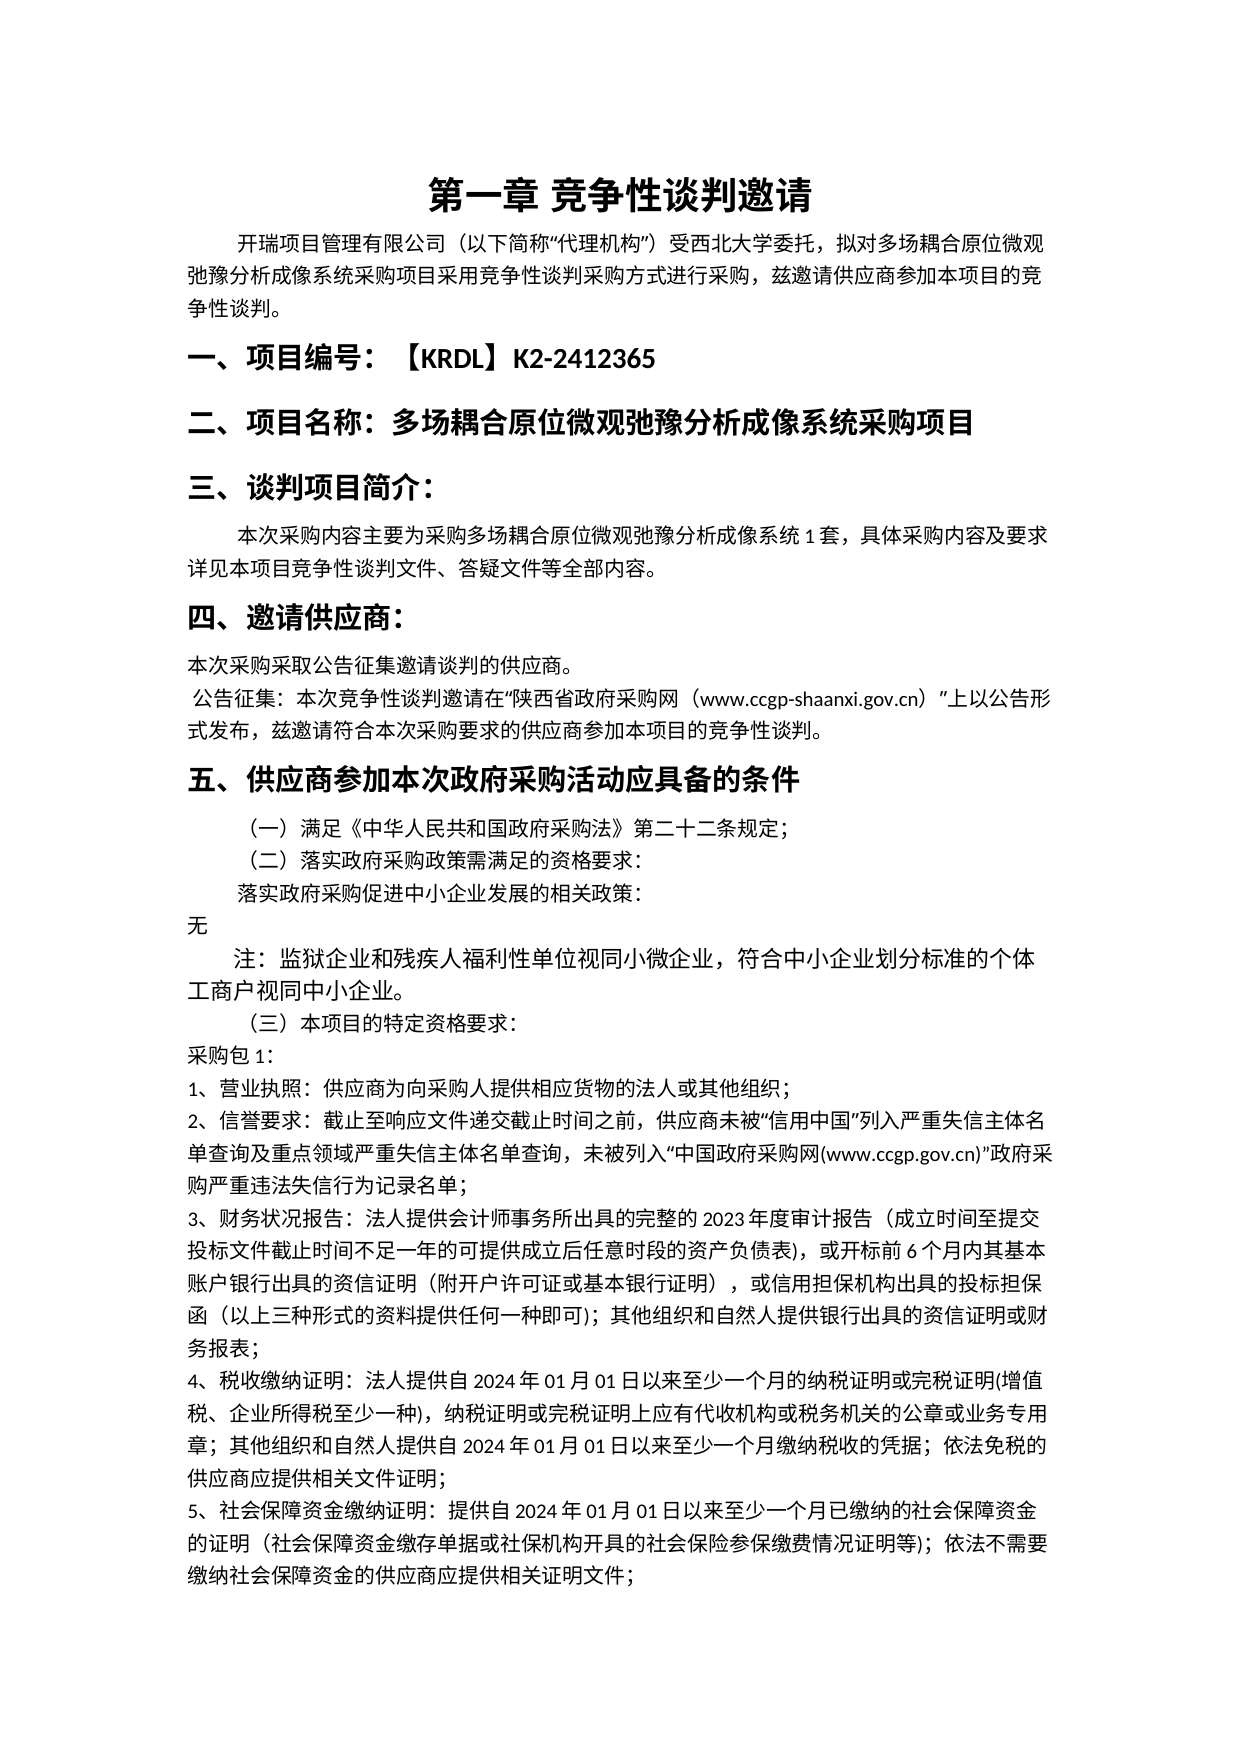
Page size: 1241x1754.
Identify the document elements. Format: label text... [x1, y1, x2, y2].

text 3、财务状况报告：法人提供会计师事务所出具的完整的2023年度审计报告（成立时间至提交投标文件截止时间不足一年的可提供成立后任意时段的资产负债表)，或开标前6个月内其基本账户银行出具的资信证明（附开户许可证或基本银行证明），或信用担保机构出具的投标担保函（以上三种形式的资料提供任何一种即可)；其他组织和自然人提供银行出具的资信证明或财务报表； [187, 1202, 1053, 1364]
text 开瑞项目管理有限公司（以下简称“代理机构”）受西北大学委托，拟对多场耦合原位微观弛豫分析成像系统采购项目采用竞争性谈判采购方式进行采购，兹邀请供应商参加本项目的竞争性谈判。 [187, 227, 1053, 324]
text 落实政府采购促进中小企业发展的相关政策： [187, 877, 1053, 909]
text 一、项目编号：【KRDL】K2-2412365 [187, 324, 1053, 389]
text 1、营业执照：供应商为向采购人提供相应货物的法人或其他组织； [187, 1072, 1053, 1104]
text 公告征集：本次竞争性谈判邀请在“陕西省政府采购网（www.ccgp-shaanxi.gov.cn）”上以公告形式发布，兹邀请符合本次采购要求的供应商参加本项目的竞争性谈判。 [187, 682, 1053, 747]
text （二）落实政府采购政策需满足的资格要求： [187, 844, 1053, 877]
text 四、邀请供应商： [187, 584, 1053, 649]
text 二、项目名称：多场耦合原位微观弛豫分析成像系统采购项目 [187, 389, 1053, 454]
text 三、谈判项目简介： [187, 454, 1053, 519]
text 本次采购采取公告征集邀请谈判的供应商。 [187, 649, 1053, 682]
text （三）本项目的特定资格要求： [187, 1007, 1053, 1039]
text 4、税收缴纳证明：法人提供自2024年01月01日以来至少一个月的纳税证明或完税证明(增值税、企业所得税至少一种)，纳税证明或完税证明上应有代收机构或税务机关的公章或业务专用章；其他组织和自然人提供自2024年01月01日以来至少一个月缴纳税收的凭据；依法免税的供应商应提供相关文件证明； [187, 1364, 1053, 1494]
text 采购包1： [187, 1039, 1053, 1072]
text 注：监狱企业和残疾人福利性单位视同小微企业，符合中小企业划分标准的个体工商户视同中小企业。 [187, 942, 1053, 1007]
text 5、社会保障资金缴纳证明：提供自2024年01月01日以来至少一个月已缴纳的社会保障资金的证明（社会保障资金缴存单据或社保机构开具的社会保险参保缴费情况证明等)；依法不需要缴纳社会保障资金的供应商应提供相关证明文件； [187, 1494, 1053, 1592]
text 本次采购内容主要为采购多场耦合原位微观弛豫分析成像系统1套，具体采购内容及要求详见本项目竞争性谈判文件、答疑文件等全部内容。 [187, 519, 1053, 584]
text 无 [187, 909, 1053, 942]
text 第一章 竞争性谈判邀请 [187, 162, 1053, 227]
text （一）满足《中华人民共和国政府采购法》第二十二条规定； [187, 812, 1053, 844]
text 五、供应商参加本次政府采购活动应具备的条件 [187, 747, 1053, 812]
text 2、信誉要求：截止至响应文件递交截止时间之前，供应商未被“信用中国”列入严重失信主体名单查询及重点领域严重失信主体名单查询，未被列入“中国政府采购网(www.ccgp.gov.cn)”政府采购严重违法失信行为记录名单； [187, 1104, 1053, 1202]
